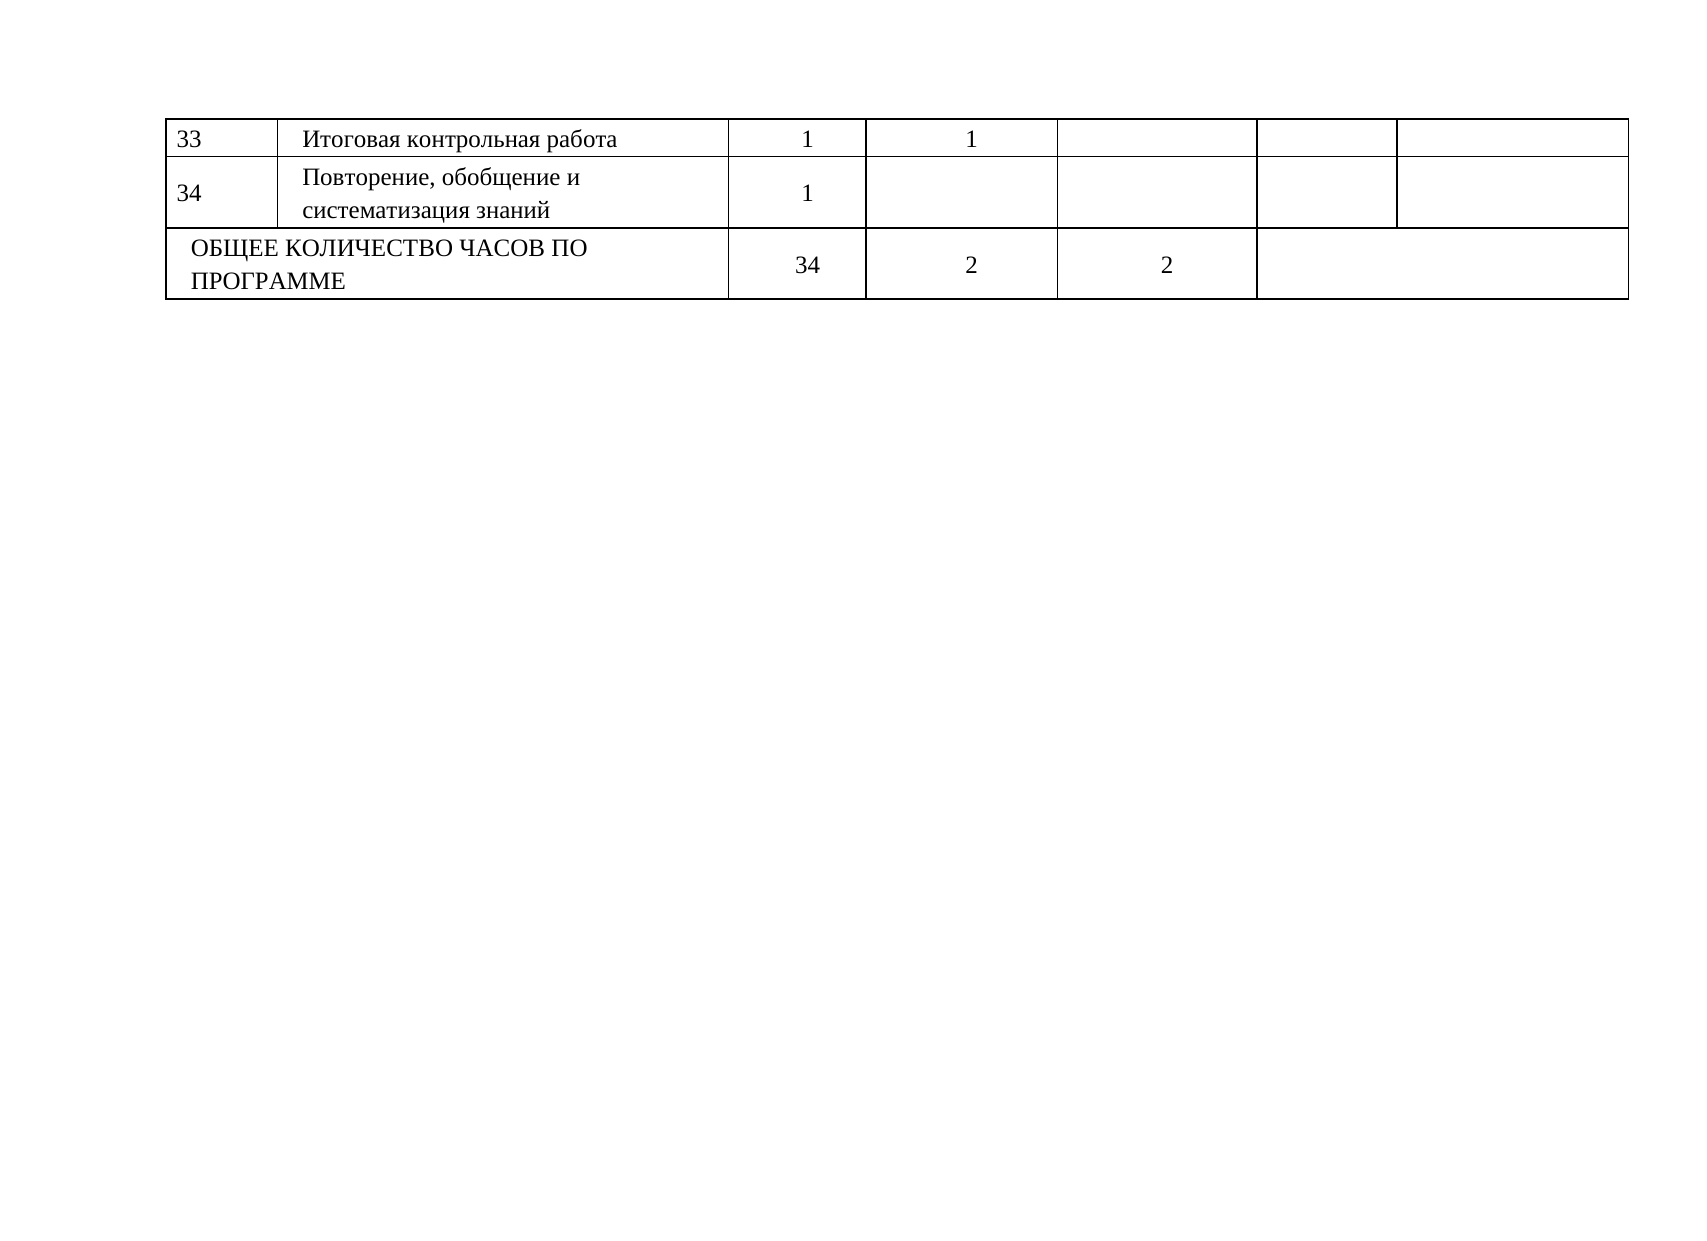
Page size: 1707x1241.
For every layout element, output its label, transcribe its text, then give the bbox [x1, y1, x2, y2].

table_cell [1058, 120, 1256, 156]
table_cell [1058, 157, 1256, 227]
table_cell 2 [1058, 229, 1256, 298]
table_cell Итоговая контрольная работа [278, 120, 728, 156]
table_cell 2 [867, 229, 1057, 298]
table_cell [1258, 229, 1628, 298]
table_cell 1 [729, 120, 865, 156]
table_cell ОБЩЕЕ КОЛИЧЕСТВО ЧАСОВ ПО ПРОГРАММЕ [167, 229, 728, 298]
table_cell [1398, 157, 1628, 227]
table_cell [1258, 120, 1396, 156]
table_cell 34 [167, 157, 277, 227]
table_cell [1398, 120, 1628, 156]
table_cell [278, 157, 728, 227]
table_cell 1 [867, 120, 1057, 156]
table_cell [1258, 157, 1396, 227]
table_cell 1 [729, 157, 865, 227]
table_cell 33 [167, 120, 277, 156]
table_cell [867, 157, 1057, 227]
table_cell 34 [729, 229, 865, 298]
